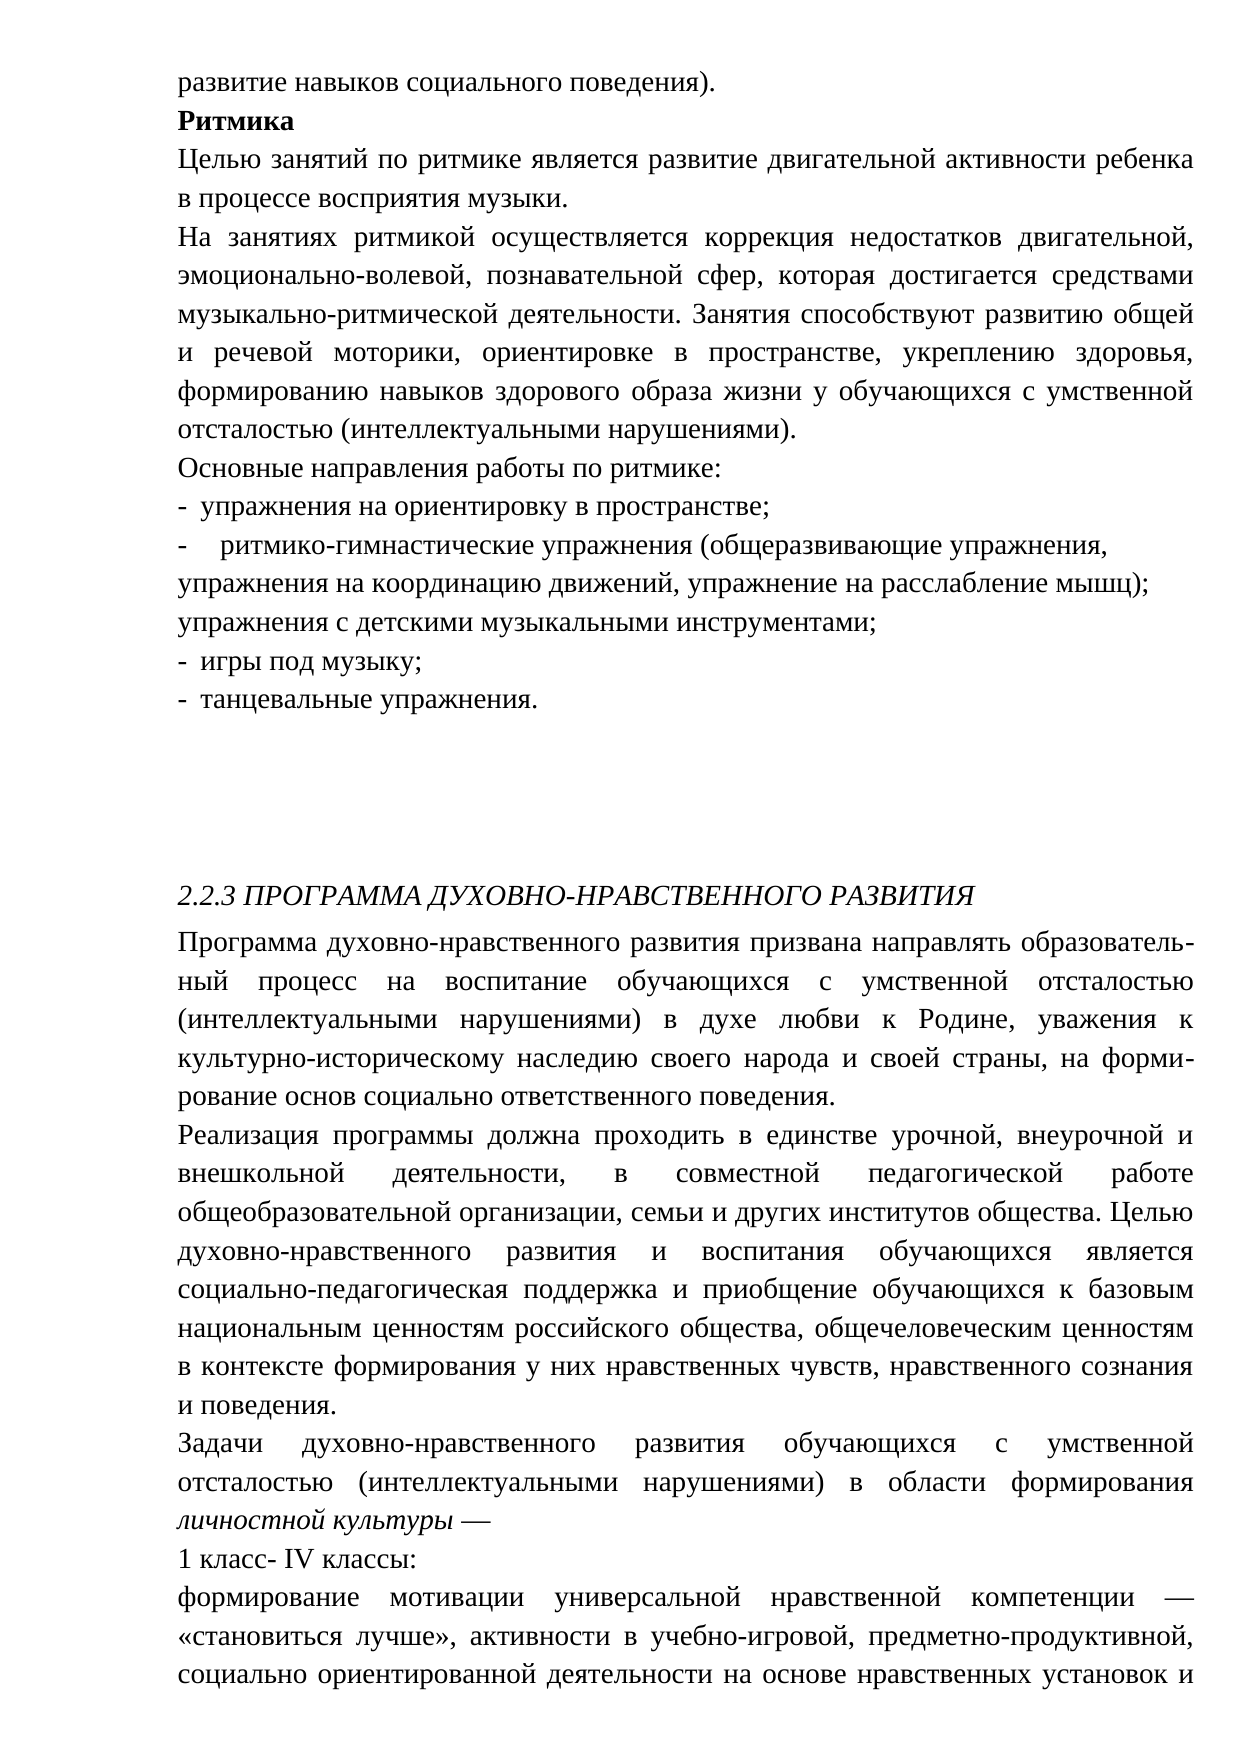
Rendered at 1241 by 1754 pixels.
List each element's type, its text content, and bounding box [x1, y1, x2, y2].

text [177, 1576, 1194, 1692]
text Основные направления работы по ритмике: [177, 446, 1194, 485]
text 2.2.3 ПРОГРАММА ДУХОВНО-НРАВСТВЕННОГО РАЗВИТИЯ [177, 882, 1194, 911]
list ритмико-гимнастические упражнения (общеразвивающие упражнения, упражнения на координацию движений, упражнение на расслабление мышц); упражнения с детскими музыкальными инструментами; [177, 523, 1194, 639]
text Задачи духовно-нравственного развития обучающихся с умственной отсталостью (интеллектуальными нарушениями) в области формирования личностной культуры — [177, 1422, 1194, 1537]
text 1 класс- IV классы: [177, 1537, 1194, 1576]
text Целью занятий по ритмике является развитие двигательной активности ребенка в процессе восприятия музыки. [177, 138, 1194, 215]
text Реализация программы должна проходить в единстве урочной, внеурочной и внешкольной деятельности, в совместной педагогической работе общеобразовательной организации, семьи и других институтов общества. Целью духовно-нравственного развития и воспитания обучающихся является социально-педагогическая поддержка и приобщение обучающихся к базовым национальным ценностям российского общества, общечеловеческим ценностям в контексте формирования у них нравственных чувств, нравственного сознания и поведения. [177, 1113, 1194, 1422]
text На занятиях ритмикой осуществляется коррекция недостатков двигательной, эмоционально-волевой, познавательной сфер, которая достигается средствами музыкально-ритмической деятельности. Занятия способствуют развитию общей и речевой моторики, ориентировке в пространстве, укреплению здоровья, формированию навыков здорового образа жизни у обучающихся с умственной отсталостью (интеллектуальными нарушениями). [177, 215, 1194, 446]
list танцевальные упражнения. [177, 678, 1194, 716]
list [177, 61, 1194, 99]
list упражнения на ориентировку в пространстве; [177, 485, 1194, 523]
text Программа духовно-нравственного развития призвана направлять образовательный процесс на воспитание обучающихся с умственной отсталостью (интеллектуальными нарушениями) в духе любви к Родине, уважения к культурно-историческому наследию своего народа и своей страны, на формирование основ социально ответственного поведения. [177, 921, 1194, 1113]
text Ритмика [177, 99, 1194, 138]
list игры под музыку; [177, 639, 1194, 678]
